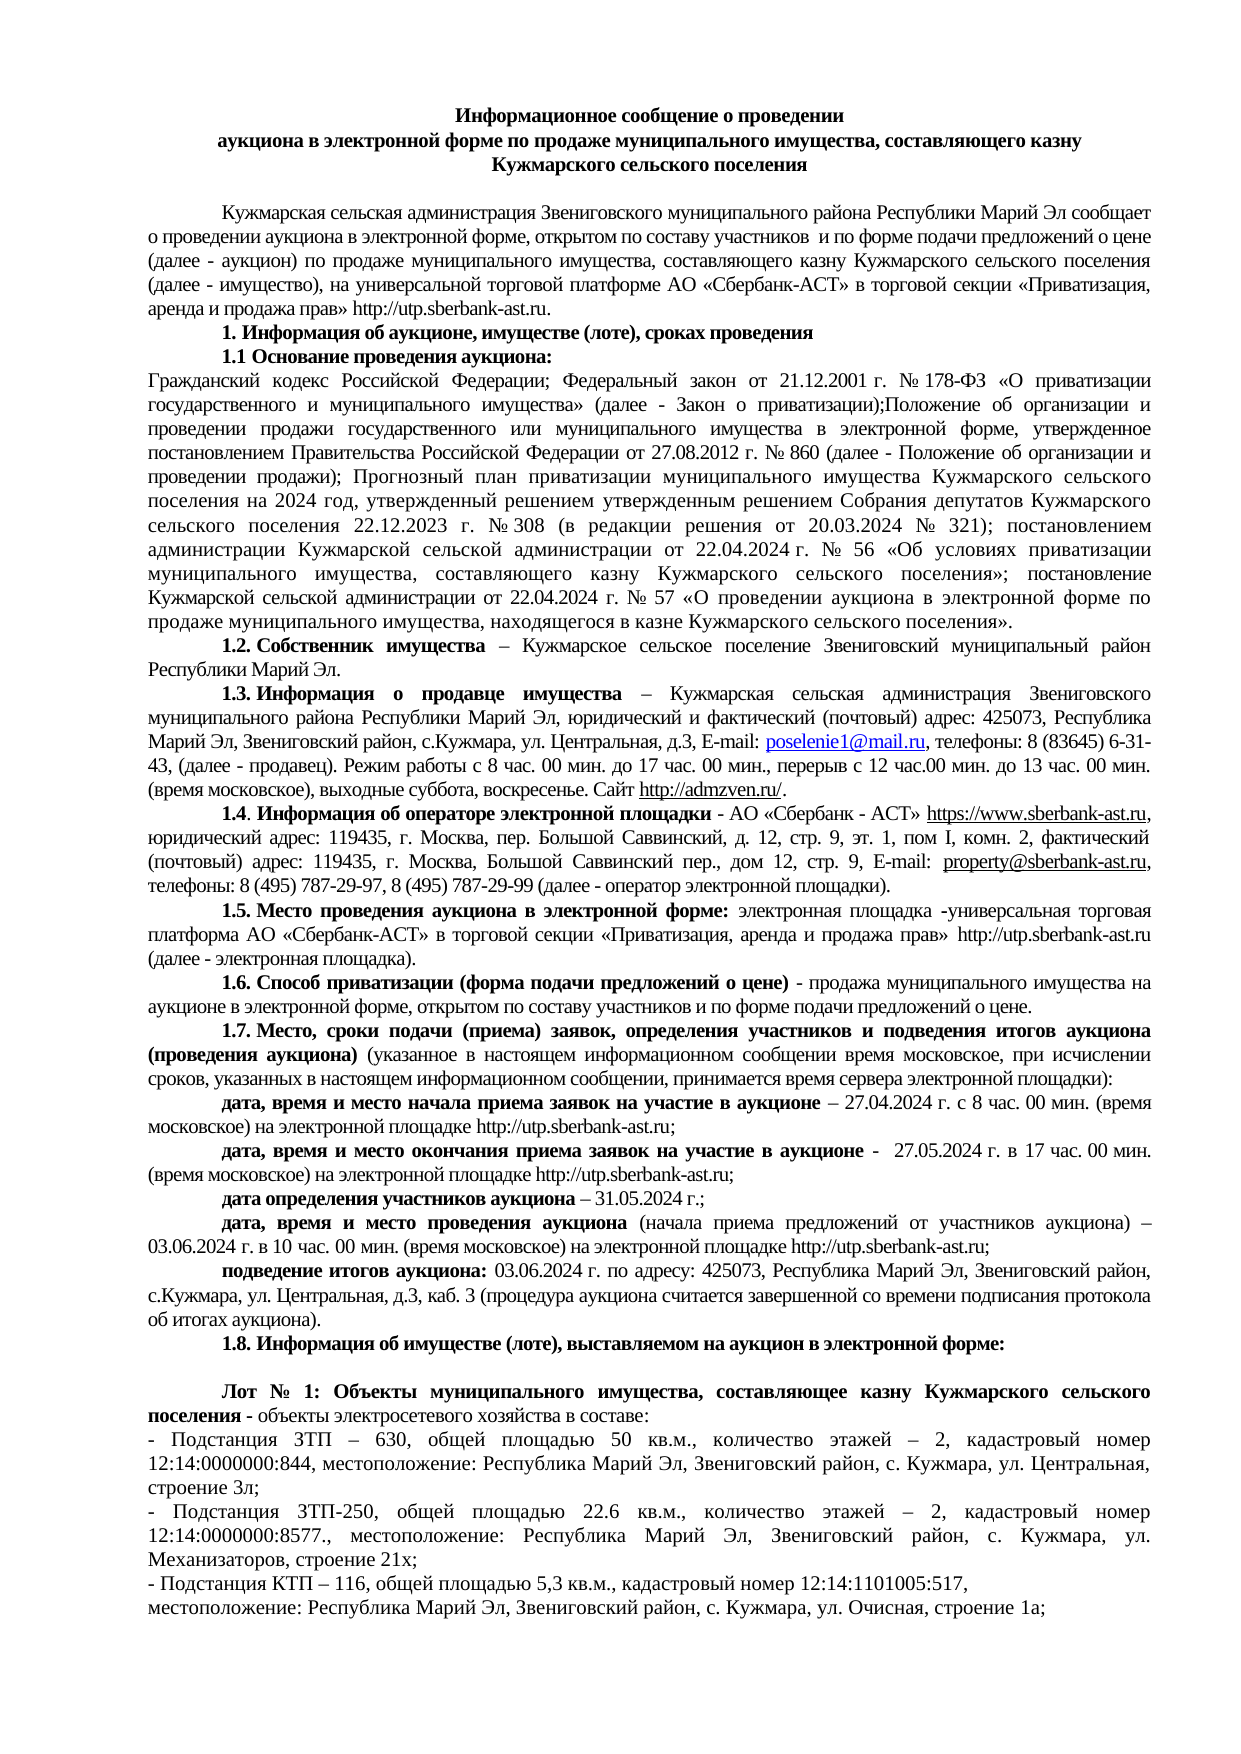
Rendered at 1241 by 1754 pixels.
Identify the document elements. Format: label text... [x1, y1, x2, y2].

text подведение итогов аукциона: 03.06.2024 г. по адресу: 425073, Республика Марий Эл, Звениговский район, с.Кужмара, ул. Центральная, д.3, каб. 3 (процедура аукциона считается завершенной со времени подписания протокола об итогах аукциона). [148, 1258, 1152, 1331]
text Кужмарская сельская администрация Звениговского муниципального района Республики Марий Эл сообщает о проведении аукциона в электронной форме, открытом по составу участников и по форме подачи предложений о цене (далее - аукцион) по продаже муниципального имущества, составляющего казну Кужмарского сельского поселения (далее - имущество), на универсальной торговой платформе АО «Сбербанк-АСТ» в торговой секции «Приватизация, аренда и продажа прав» http://utp.sberbank-ast.ru. [148, 200, 1152, 320]
text 1.7. Место, сроки подачи (приема) заявок, определения участников и подведения итогов аукциона (проведения аукциона) (указанное в настоящем информационном сообщении время московское, при исчислении сроков, указанных в настоящем информационном сообщении, принимается время сервера электронной площадки): [148, 1018, 1152, 1090]
text дата, время и место окончания приема заявок на участие в аукционе - 27.05.2024 г. в 17 час. 00 мин. (время московское) на электронной площадке http://utp.sberbank-ast.ru; [148, 1138, 1152, 1186]
text 1. Информация об аукционе, имуществе (лоте), сроках проведения [148, 320, 1152, 344]
text 1.8. Информация об имуществе (лоте), выставляемом на аукцион в электронной форме: [148, 1331, 1152, 1355]
text 1.3. Информация о продавце имущества – Кужмарская сельская администрация Звениговского муниципального района Республики Марий Эл, юридический и фактический (почтовый) адрес: 425073, Республика Марий Эл, Звениговский район, с.Кужмара, ул. Центральная, д.3, E-mail: poselenie1@mail.ru, телефоны: 8 (83645) 6-31-43, (далее - продавец). Режим работы с 8 час. 00 мин. до 17 час. 00 мин., перерыв с 12 час.00 мин. до 13 час. 00 мин. (время московское), выходные суббота, воскресенье. Сайт http://admzven.ru/. [148, 681, 1152, 801]
text 1.4. Информация об операторе электронной площадки - АО «Сбербанк - АСТ» https://www.sberbank-ast.ru, юридический адрес: 119435, г. Москва, пер. Большой Саввинский, д. 12, стр. 9, эт. 1, пом I, комн. 2, фактический (почтовый) адрес: 119435, г. Москва, Большой Саввинский пер., дом 12, стр. 9, E-mail: property@sberbank-ast.ru, телефоны: 8 (495) 787-29-97, 8 (495) 787-29-99 (далее - оператор электронной площадки). [148, 801, 1152, 897]
text дата, время и место начала приема заявок на участие в аукционе – 27.04.2024 г. с 8 час. 00 мин. (время московское) на электронной площадке http://utp.sberbank-ast.ru; [148, 1090, 1152, 1138]
text Гражданский кодекс Российской Федерации; Федеральный закон от 21.12.2001 г. № 178-ФЗ «О приватизации государственного и муниципального имущества» (далее - Закон о приватизации);Положение об организации и проведении продажи государственного или муниципального имущества в электронной форме, утвержденное постановлением Правительства Российской Федерации от 27.08.2012 г. № 860 (далее - Положение об организации и проведении продажи); Прогнозный план приватизации муниципального имущества Кужмарского сельского поселения на 2024 год, утвержденный решением утвержденным решением Собрания депутатов Кужмарского сельского поселения 22.12.2023 г. № 308 (в редакции решения от 20.03.2024 № 321); постановлением администрации Кужмарской сельской администрации от 22.04.2024 г. № 56 «Об условиях приватизации муниципального имущества, составляющего казну Кужмарского сельского поселения»; постановление Кужмарской сельской администрации от 22.04.2024 г. № 57 «О проведении аукциона в электронной форме по продаже муниципального имущества, находящегося в казне Кужмарского сельского поселения». [148, 368, 1152, 633]
text - Подстанция ЗТП – 630, общей площадью 50 кв.м., количество этажей – 2, кадастровый номер 12:14:0000000:844, местоположение: Республика Марий Эл, Звениговский район, с. Кужмара, ул. Центральная, строение 3л; [148, 1427, 1152, 1499]
text Лот № 1: Объекты муниципального имущества, составляющее казну Кужмарского сельского поселения - объекты электросетевого хозяйства в составе: [148, 1379, 1152, 1427]
text 1.6. Способ приватизации (форма подачи предложений о цене) - продажа муниципального имущества на аукционе в электронной форме, открытом по составу участников и по форме подачи предложений о цене. [148, 970, 1152, 1018]
text - Подстанция КТП – 116, общей площадью 5,3 кв.м., кадастровый номер 12:14:1101005:517, [148, 1571, 1152, 1595]
text Информационное сообщение о проведении [148, 103, 1152, 127]
text 1.5. Место проведения аукциона в электронной форме: электронная площадка -универсальная торговая платформа АО «Сбербанк-АСТ» в торговой секции «Приватизация, аренда и продажа прав» http://utp.sberbank-ast.ru (далее - электронная площадка). [148, 897, 1152, 970]
text дата, время и место проведения аукциона (начала приема предложений от участников аукциона) – 03.06.2024 г. в 10 час. 00 мин. (время московское) на электронной площадке http://utp.sberbank-ast.ru; [148, 1210, 1152, 1258]
text Кужмарского сельского поселения [148, 152, 1152, 176]
text 1.1 Основание проведения аукциона: [148, 344, 1152, 368]
text 1.2. Собственник имущества – Кужмарское сельское поселение Звениговский муниципальный район Республики Марий Эл. [148, 633, 1152, 681]
text аукциона в электронной форме по продаже муниципального имущества, составляющего казну [148, 127, 1152, 152]
text местоположение: Республика Марий Эл, Звениговский район, с. Кужмара, ул. Очисная, строение 1а; [148, 1595, 1152, 1619]
text дата определения участников аукциона – 31.05.2024 г.; [148, 1186, 1152, 1210]
text - Подстанция ЗТП-250, общей площадью 22.6 кв.м., количество этажей – 2, кадастровый номер 12:14:0000000:8577., местоположение: Республика Марий Эл, Звениговский район, с. Кужмара, ул. Механизаторов, строение 21х; [148, 1499, 1152, 1571]
